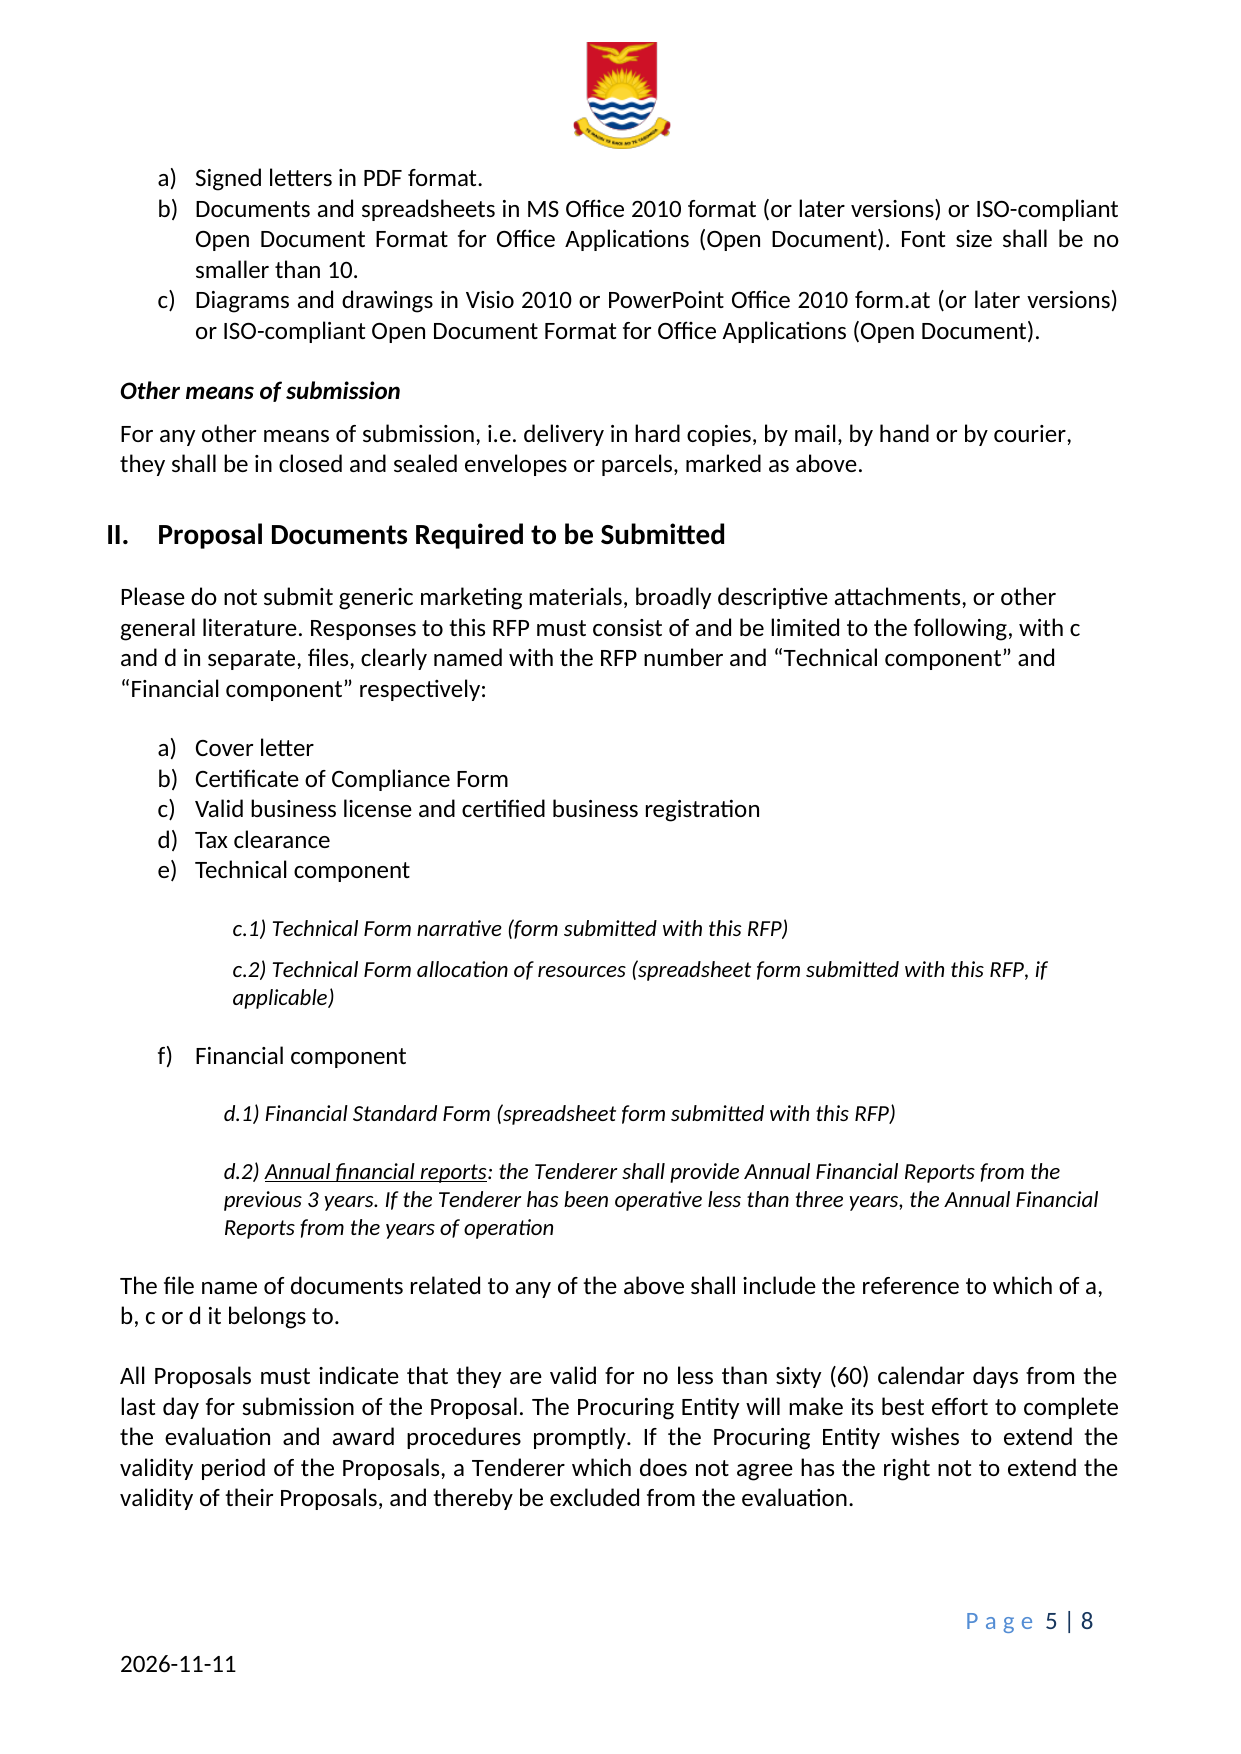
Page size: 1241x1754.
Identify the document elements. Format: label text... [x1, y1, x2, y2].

list Cover letter [157, 732, 1120, 763]
text d.1) Financial Standard Form (spreadsheet form submitted with this RFP) [223, 1099, 1120, 1128]
picture [573, 42, 671, 149]
list Valid business license and certified business registration [157, 793, 1120, 824]
list Financial component [157, 1040, 1120, 1070]
list Signed letters in PDF format. [157, 162, 1120, 193]
text d.2) Annual financial reports: the Tenderer shall provide Annual Financial Reports from the previous 3 years. If the Tenderer has been operative less than three years, the Annual Financial Reports from the years of operation [223, 1157, 1120, 1241]
list Documents and spreadsheets in MS Office 2010 format (or later versions) or ISO-compliant Open Document Format for Office Applications (Open Document). Font size shall be no smaller than 10. [157, 193, 1120, 284]
text The file name of documents related to any of the above shall include the reference to which of a, b, c or d it belongs to. [120, 1270, 1120, 1331]
list Technical component [157, 854, 1120, 885]
list Certificate of Compliance Form [157, 763, 1120, 793]
text c.1) Technical Form narrative (form submitted with this RFP) [232, 914, 1120, 942]
text For any other means of submission, i.e. delivery in hard copies, by mail, by hand or by courier, they shall be in closed and sealed envelopes or parcels, marked as above. [120, 418, 1120, 479]
text c.2) Technical Form allocation of resources (spreadsheet form submitted with this RFP, if applicable) [232, 955, 1120, 1011]
subtitle Other means of submission [120, 375, 1120, 405]
text All Proposals must indicate that they are valid for no less than sixty (60) calendar days from the last day for submission of the Proposal. The Procuring Entity will make its best effort to complete the evaluation and award procedures promptly. If the Procuring Entity wishes to extend the validity period of the Proposals, a Tenderer which does not agree has the right not to extend the validity of their Proposals, and thereby be excluded from the evaluation. [120, 1360, 1120, 1513]
text Please do not submit generic marketing materials, broadly descriptive attachments, or other general literature. Responses to this RFP must consist of and be limited to the following, with c and d in separate, files, clearly named with the RFP number and “Technical component” and “Financial component” respectively: [120, 581, 1120, 703]
list Diagrams and drawings in Visio 2010 or PowerPoint Office 2010 form.at (or later versions) or ISO-compliant Open Document Format for Office Applications (Open Document). [157, 284, 1120, 346]
list Tax clearance [157, 824, 1120, 854]
subtitle Proposal Documents Required to be Submitted [129, 516, 1120, 552]
